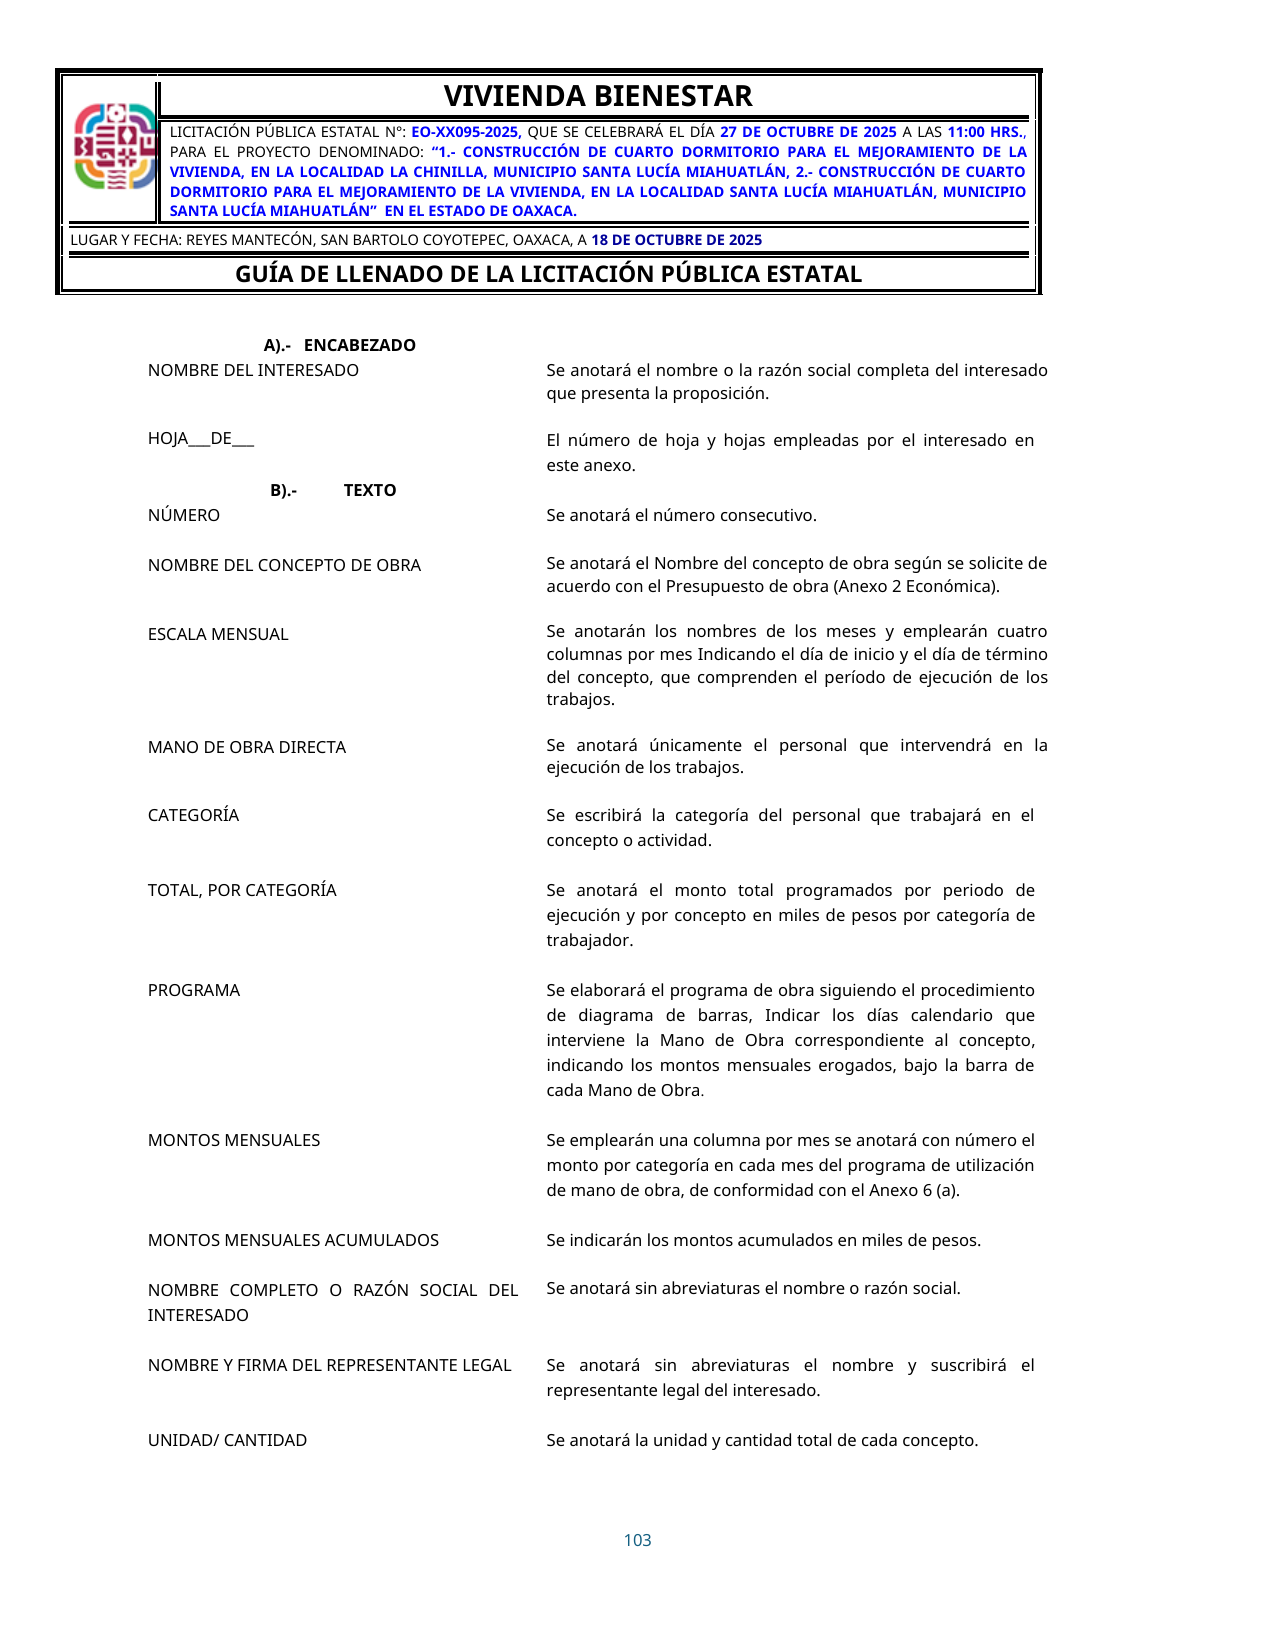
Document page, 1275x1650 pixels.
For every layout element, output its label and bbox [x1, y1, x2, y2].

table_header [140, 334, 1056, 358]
picture [63, 96, 155, 195]
picture [157, 96, 170, 195]
picture [161, 122, 170, 195]
picture [161, 96, 170, 115]
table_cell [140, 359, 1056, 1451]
